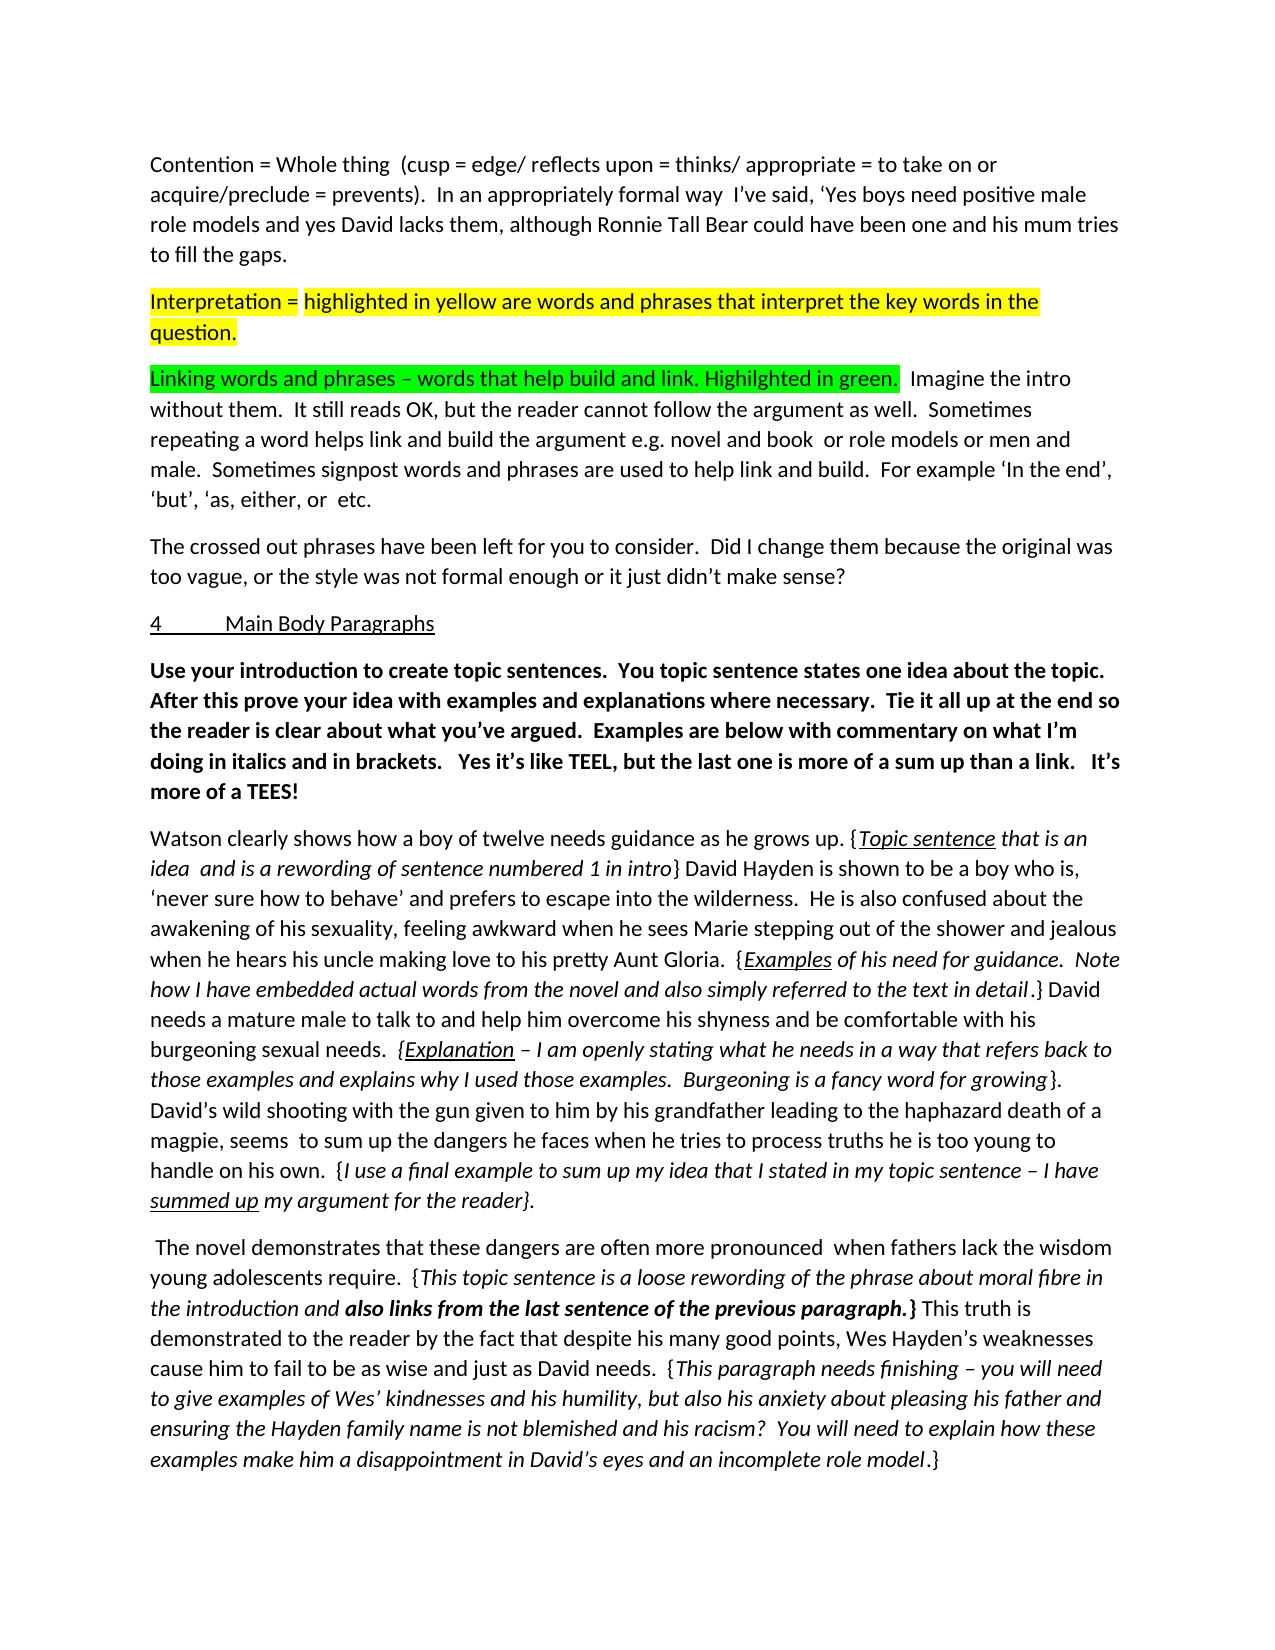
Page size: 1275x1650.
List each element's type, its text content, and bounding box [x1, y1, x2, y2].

text The novel demonstrates that these dangers are often more pronounced when fathers lack the wisdom young adolescents require. {This topic sentence is a loose rewording of the phrase about moral fibre in the introduction and also links from the last sentence of the previous paragraph.} This truth is demonstrated to the reader by the fact that despite his many good points, Wes Hayden’s weaknesses cause him to fail to be as wise and just as David needs. {This paragraph needs finishing – you will need to give examples of Wes’ kindnesses and his humility, but also his anxiety about pleasing his father and ensuring the Hayden family name is not blemished and his racism? You will need to explain how these examples make him a disappointment in David’s eyes and an incomplete role model.} [150, 1233, 1125, 1473]
text The crossed out phrases have been left for you to consider. Did I change them because the original was too vague, or the style was not formal enough or it just didn’t make sense? [150, 532, 1125, 591]
text 4 Main Body Paragraphs [150, 609, 1125, 637]
text Watson clearly shows how a boy of twelve needs guidance as he grows up. {Topic sentence that is an idea and is a rewording of sentence numbered 1 in intro} David Hayden is shown to be a boy who is, ‘never sure how to behave’ and prefers to escape into the wilderness. He is also confused about the awakening of his sexuality, feeling awkward when he sees Marie stepping out of the shower and jealous when he hears his uncle making love to his pretty Aunt Gloria. {Examples of his need for guidance. Note how I have embedded actual words from the novel and also simply referred to the text in detail.} David needs a mature male to talk to and help him overcome his shyness and be comfortable with his burgeoning sexual needs. {Explanation – I am openly stating what he needs in a way that refers back to those examples and explains why I used those examples. Burgeoning is a fancy word for growing}. David’s wild shooting with the gun given to him by his grandfather leading to the haphazard death of a magpie, seems to sum up the dangers he faces when he tries to process truths he is too young to handle on his own. {I use a final example to sum up my idea that I stated in my topic sentence – I have summed up my argument for the reader}. [150, 824, 1125, 1214]
text Use your introduction to create topic sentences. You topic sentence states one idea about the topic. After this prove your idea with examples and explanations where necessary. Tie it all up at the end so the reader is clear about what you’ve argued. Examples are below with commentary on what I’m doing in italics and in brackets. Yes it’s like TEEL, but the last one is more of a sum up than a link. It’s more of a TEES! [150, 656, 1125, 805]
text Contention = Whole thing (cusp = edge/ reflects upon = thinks/ appropriate = to take on or acquire/preclude = prevents). In an appropriately formal way I’ve said, ‘Yes boys need positive male role models and yes David lacks them, although Ronnie Tall Bear could have been one and his mum tries to fill the gaps. [150, 150, 1125, 269]
text Interpretation = highlighted in yellow are words and phrases that interpret the key words in the question. [150, 287, 1125, 346]
text Linking words and phrases – words that help build and link. Highilghted in green. Imagine the intro without them. It still reads OK, but the reader cannot follow the argument as well. Sometimes repeating a word helps link and build the argument e.g. novel and book or role models or men and male. Sometimes signpost words and phrases are used to help link and build. For example ‘In the end’, ‘but’, ‘as, either, or etc. [150, 364, 1125, 513]
